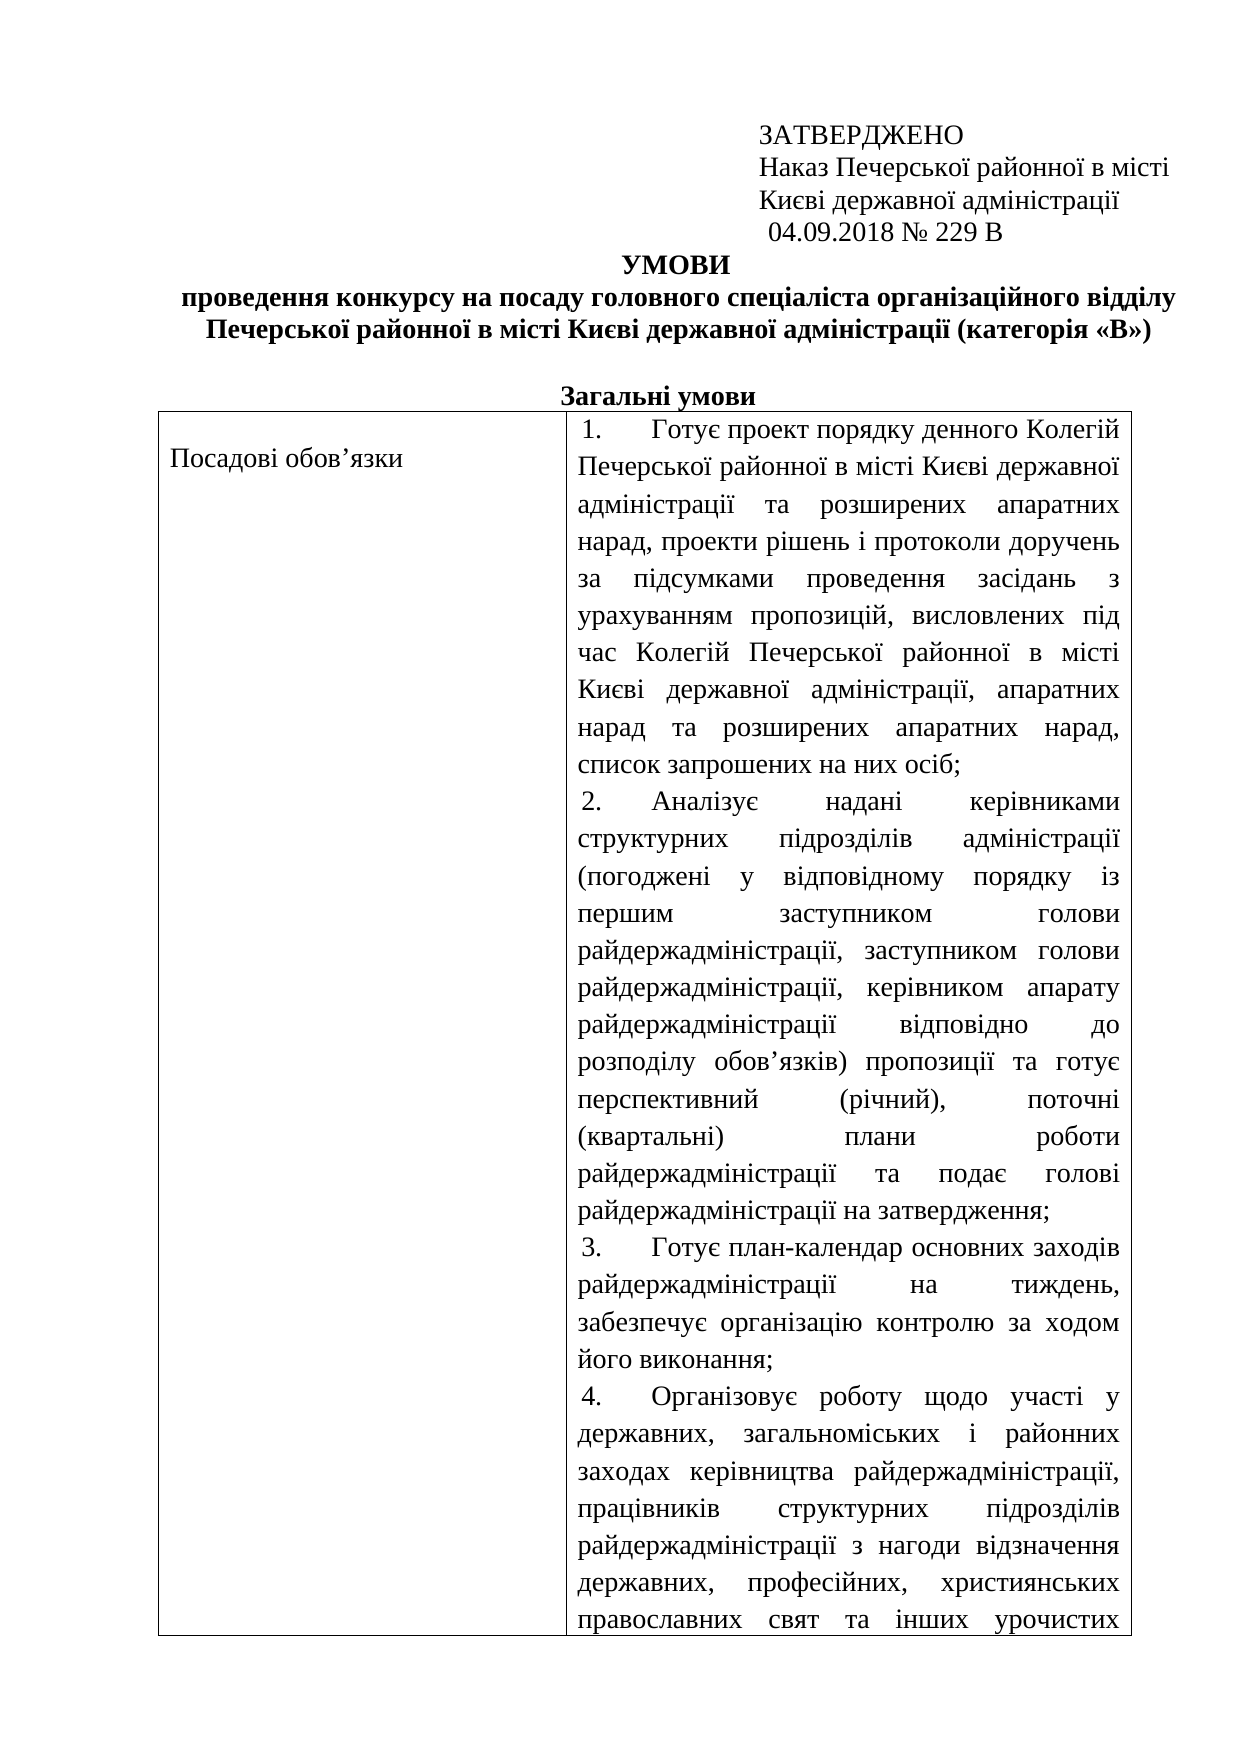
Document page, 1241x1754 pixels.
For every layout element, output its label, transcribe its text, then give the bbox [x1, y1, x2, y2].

text УМОВИ проведення конкурсу на посаду головного спеціаліста організаційного відділу Печерської районної в місті Києві державної адміністрації (категорія «В») [177, 248, 1181, 345]
text ЗАТВЕРДЖЕНО [758, 118, 1181, 151]
table_header Загальні умови [156, 345, 1160, 1637]
text 04.09.2018 № 229 В [177, 215, 1181, 248]
text Наказ Печерської районної в місті Києві державної адміністрації [758, 151, 1181, 215]
